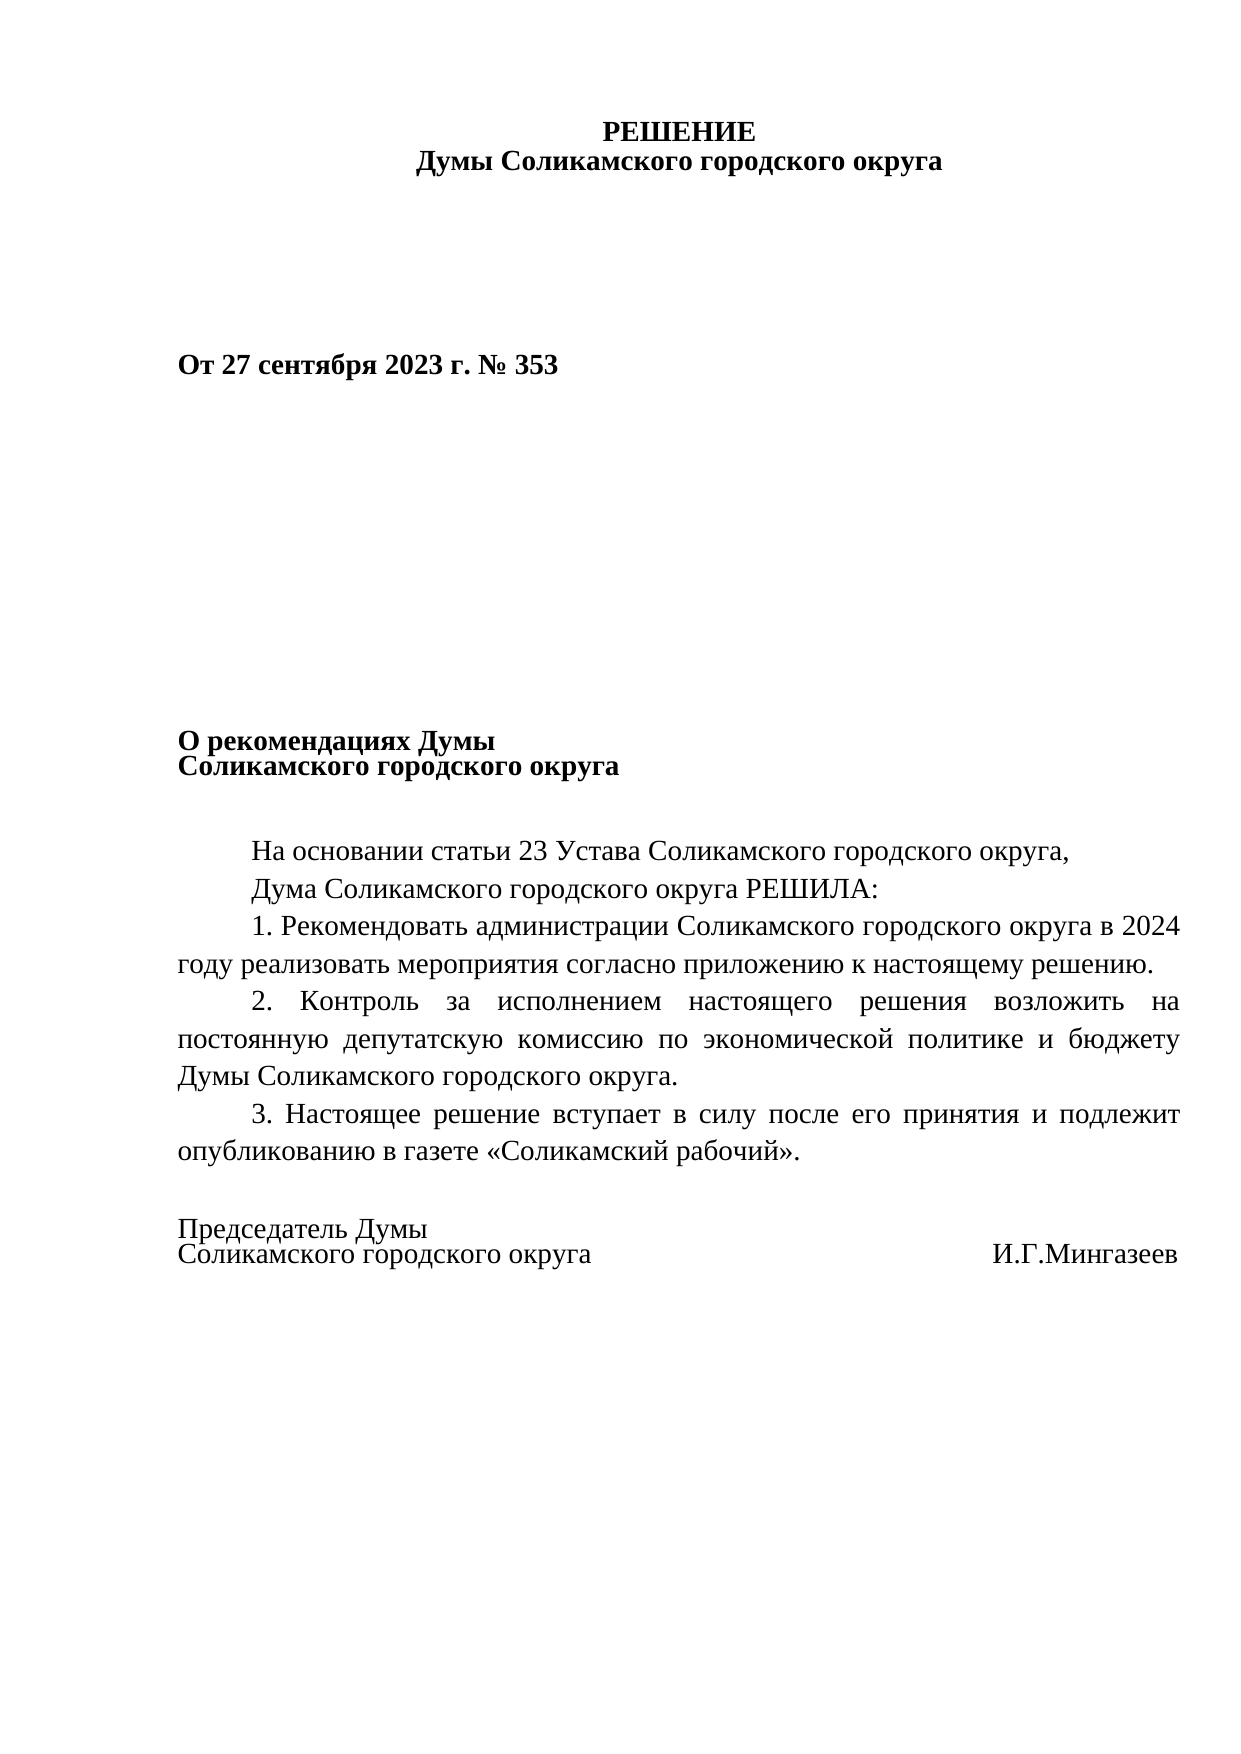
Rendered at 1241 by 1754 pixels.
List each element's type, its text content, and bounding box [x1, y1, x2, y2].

text Дума Соликамского городского округа РЕШИЛА: [177, 868, 1181, 906]
text О рекомендациях Думы [435, 731, 1181, 756]
text О рекомендациях Думы [177, 731, 425, 756]
text Соликамского городского округа [177, 756, 1181, 781]
text На основании статьи 23 Устава Соликамского городского округа, [177, 831, 1181, 868]
text 2. Контроль за исполнением настоящего решения возложить на постоянную депутатскую комиссию по экономической политике и бюджету Думы Соликамского городского округа. [177, 981, 1181, 1093]
text Думы Соликамского городского округа [177, 147, 1181, 176]
text От 27 сентября . № 353 [177, 351, 1181, 381]
text Соликамского городского округа И.Г.Мингазеев [177, 1243, 1181, 1268]
text 3. Настоящее решение вступает в силу после его принятия и подлежит опубликованию в газете «Соликамский рабочий». [177, 1093, 1181, 1168]
text 1. Рекомендовать администрации Соликамского городского округа в 2024 году реализовать мероприятия согласно приложению к настоящему решению. [177, 906, 1181, 981]
text РЕШЕНИЕ [177, 118, 1181, 147]
text Председатель Думы [177, 1218, 1181, 1243]
